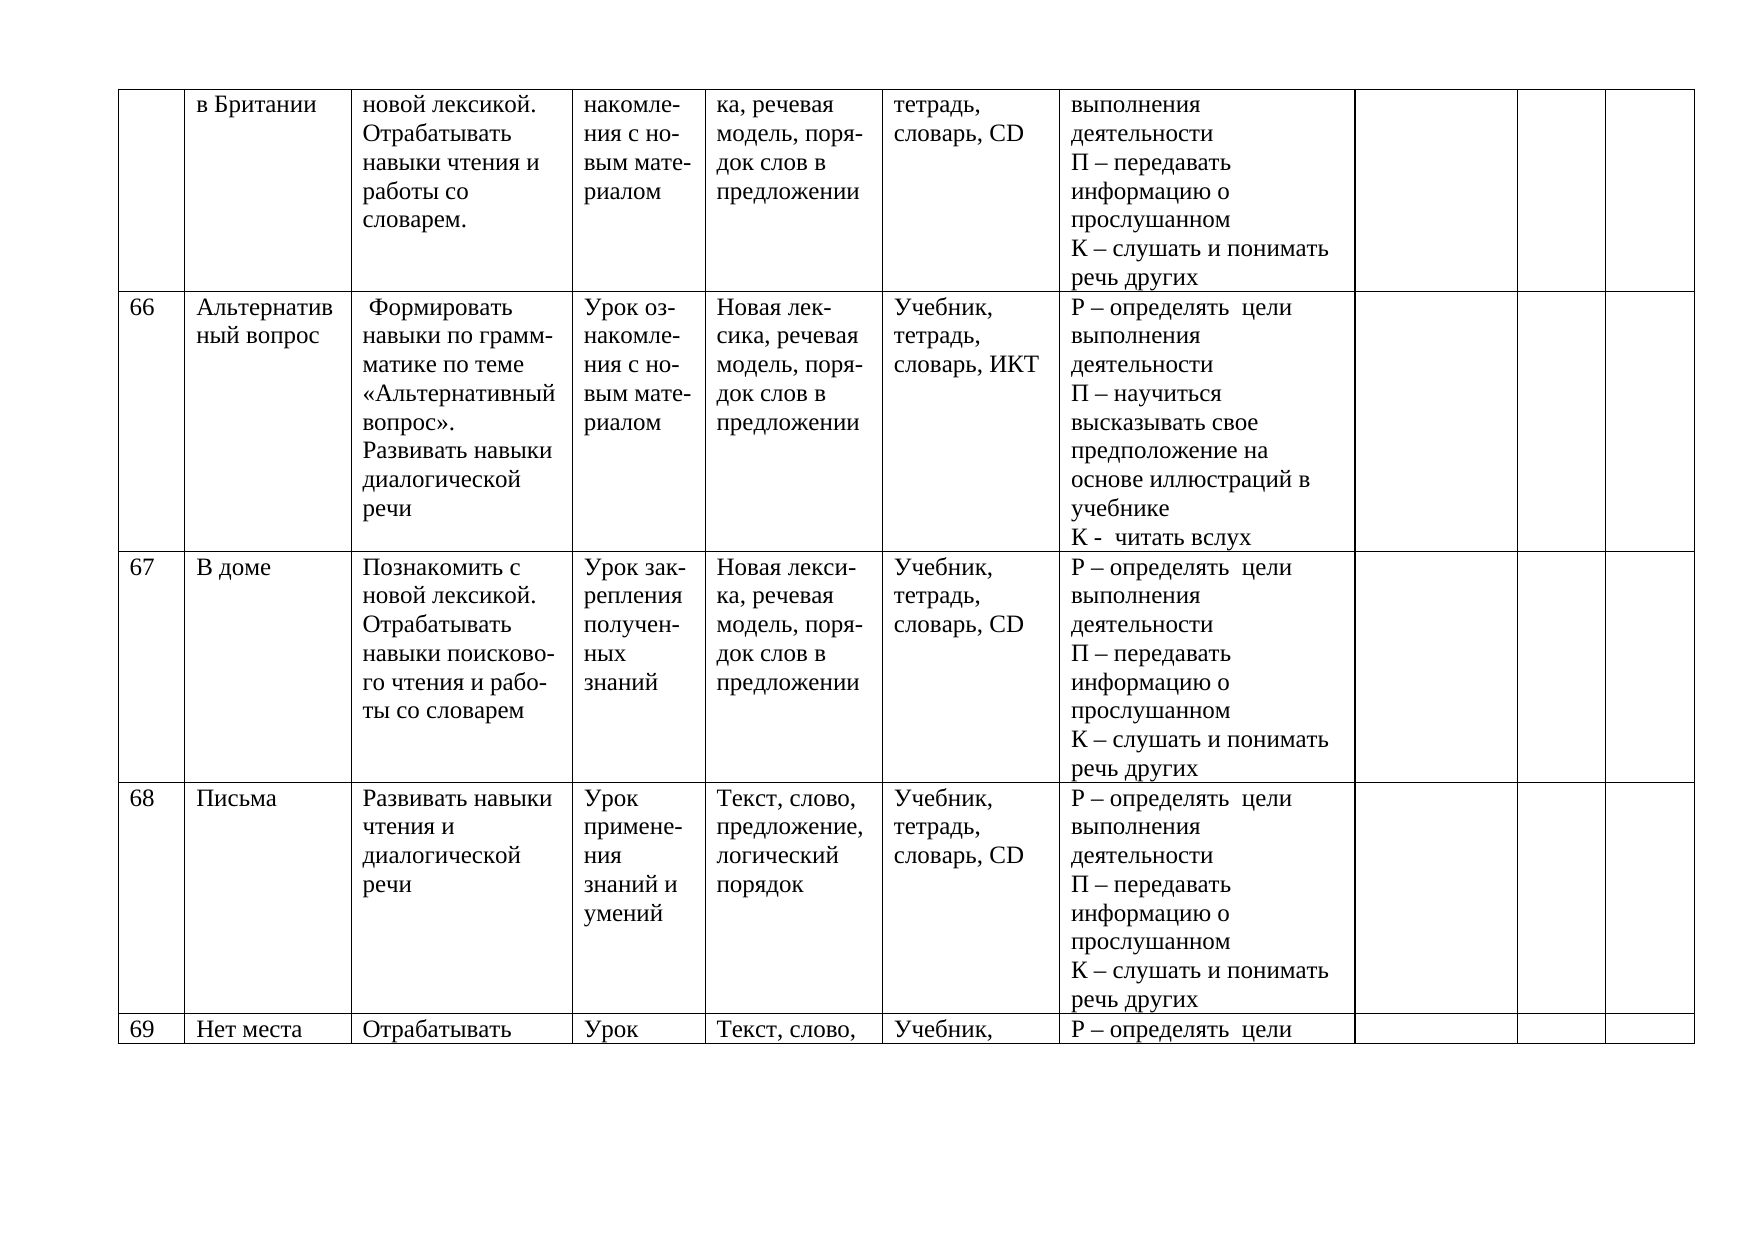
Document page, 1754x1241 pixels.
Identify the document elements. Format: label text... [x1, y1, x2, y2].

table_cell [1606, 783, 1694, 1013]
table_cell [883, 1014, 1059, 1042]
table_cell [1060, 90, 1354, 291]
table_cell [883, 90, 1059, 291]
table_cell Учебник, тетрадь, словарь, CD [883, 783, 1059, 1013]
table_cell 66 [119, 292, 184, 551]
table_cell [1518, 783, 1605, 1013]
table_cell Урок зак-репления получен-ных знаний [573, 552, 705, 782]
table_cell [1356, 90, 1517, 291]
table_cell [1606, 1014, 1694, 1042]
table_cell Р – определять цели выполнения деятельности П – передавать информацию о прослушанном К – слушать и понимать речь других [1060, 783, 1354, 1013]
table_cell Формировать навыки по грамм-матике по теме «Альтернативный вопрос». Развивать навыки диалогической речи [352, 292, 572, 551]
table_cell [1356, 1014, 1517, 1042]
table_cell Р – определять цели выполнения деятельности П – научиться высказывать свое предположение на основе иллюстраций в учебнике К - читать вслух [1060, 292, 1354, 551]
table_cell Новая лекси-ка, речевая модель, поря-док слов в предложении [706, 552, 882, 782]
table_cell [573, 90, 705, 291]
table_cell Письма [185, 783, 351, 1013]
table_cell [706, 1014, 882, 1042]
table_cell [1518, 1014, 1605, 1042]
table_cell Альтернативный вопрос [185, 292, 351, 551]
table_cell 68 [119, 783, 184, 1013]
table_cell 69 [119, 1014, 184, 1042]
table_cell Р – определять цели выполнения деятельности П – передавать информацию о прослушанном К – слушать и понимать речь других [1060, 552, 1354, 782]
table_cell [573, 1014, 705, 1042]
table_cell Развивать навыки чтения и диалогической речи [352, 783, 572, 1013]
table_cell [352, 1014, 572, 1042]
table_cell [1356, 292, 1517, 551]
table_cell [1606, 292, 1694, 551]
table_cell [1356, 552, 1517, 782]
table_cell 67 [119, 552, 184, 782]
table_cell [185, 90, 351, 291]
table_cell [1518, 90, 1605, 291]
table_cell [1518, 552, 1605, 782]
table_cell В доме [185, 552, 351, 782]
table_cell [185, 1014, 351, 1042]
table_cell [1060, 1014, 1354, 1042]
table_cell Урок примене-ния знаний и умений [573, 783, 705, 1013]
table_cell Урок оз-накомле-ния с но-вым мате-риалом [573, 292, 705, 551]
table_cell Текст, слово, предложение, логический порядок [706, 783, 882, 1013]
table_cell Познакомить с новой лексикой. Отрабатывать навыки поисково-го чтения и рабо-ты со словарем [352, 552, 572, 782]
table_cell [1518, 292, 1605, 551]
table_cell [1606, 552, 1694, 782]
table_cell [1606, 90, 1694, 291]
table_cell [1356, 783, 1517, 1013]
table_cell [352, 90, 572, 291]
table_cell Новая лек-сика, речевая модель, поря-док слов в предложении [706, 292, 882, 551]
table_cell 65 [119, 90, 184, 291]
table_cell Учебник, тетрадь, словарь, ИКТ [883, 292, 1059, 551]
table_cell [706, 90, 882, 291]
table_cell Учебник, тетрадь, словарь, CD [883, 552, 1059, 782]
